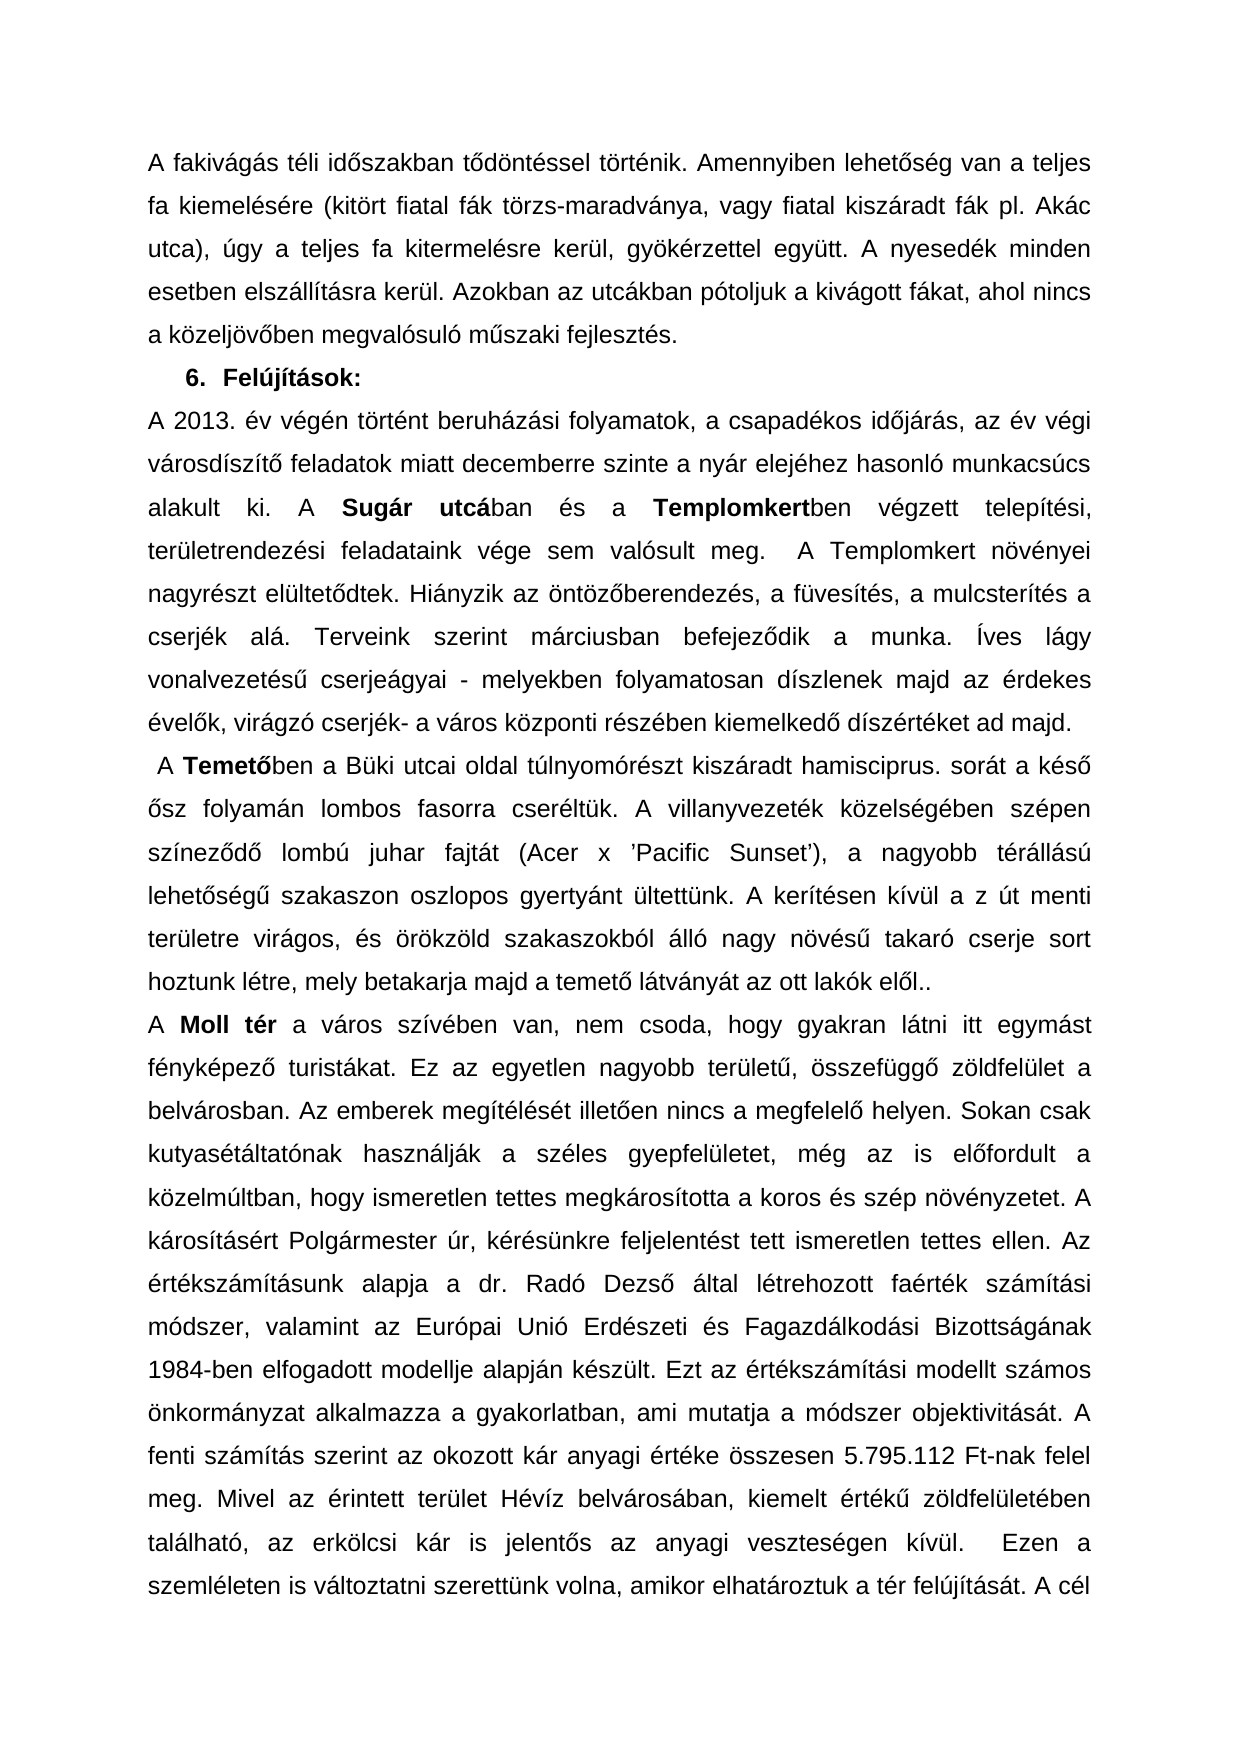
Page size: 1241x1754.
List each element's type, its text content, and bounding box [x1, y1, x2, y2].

text A Temetőben a Büki utcai oldal túlnyomórészt kiszáradt hamisciprus. sorát a késő ősz folyamán lombos fasorra cseréltük. A villanyvezeték közelségében szépen színeződő lombú juhar fajtát (Acer x ’Pacific Sunset’), a nagyobb térállású lehetőségű szakaszon oszlopos gyertyánt ültettünk. A kerítésen kívül a z út menti területre virágos, és örökzöld szakaszokból álló nagy növésű takaró cserje sort hoztunk létre, mely betakarja majd a temető látványát az ott lakók elől.. [148, 751, 1093, 996]
text A fakivágás téli időszakban tődöntéssel történik. Amennyiben lehetőség van a teljes fa kiemelésére (kitört fiatal fák törzs-maradványa, vagy fiatal kiszáradt fák pl. Akác utca), úgy a teljes fa kitermelésre kerül, gyökérzettel együtt. A nyesedék minden esetben elszállításra kerül. Azokban az utcákban pótoljuk a kivágott fákat, ahol nincs a közeljövőben megvalósuló műszaki fejlesztés. [148, 148, 1093, 349]
list Felújítások: [185, 363, 1093, 392]
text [148, 1010, 1093, 1599]
text A 2013. év végén történt beruházási folyamatok, a csapadékos időjárás, az év végi városdíszítő feladatok miatt decemberre szinte a nyár elejéhez hasonló munkacsúcs alakult ki. A Sugár utcában és a Templomkertben végzett telepítési, területrendezési feladataink vége sem valósult meg. A Templomkert növényei nagyrészt elültetődtek. Hiányzik az öntözőberendezés, a füvesítés, a mulcsterítés a cserjék alá. Terveink szerint márciusban befejeződik a munka. Íves lágy vonalvezetésű cserjeágyai - melyekben folyamatosan díszlenek majd az érdekes évelők, virágzó cserjék- a város központi részében kiemelkedő díszértéket ad majd. [148, 406, 1093, 737]
